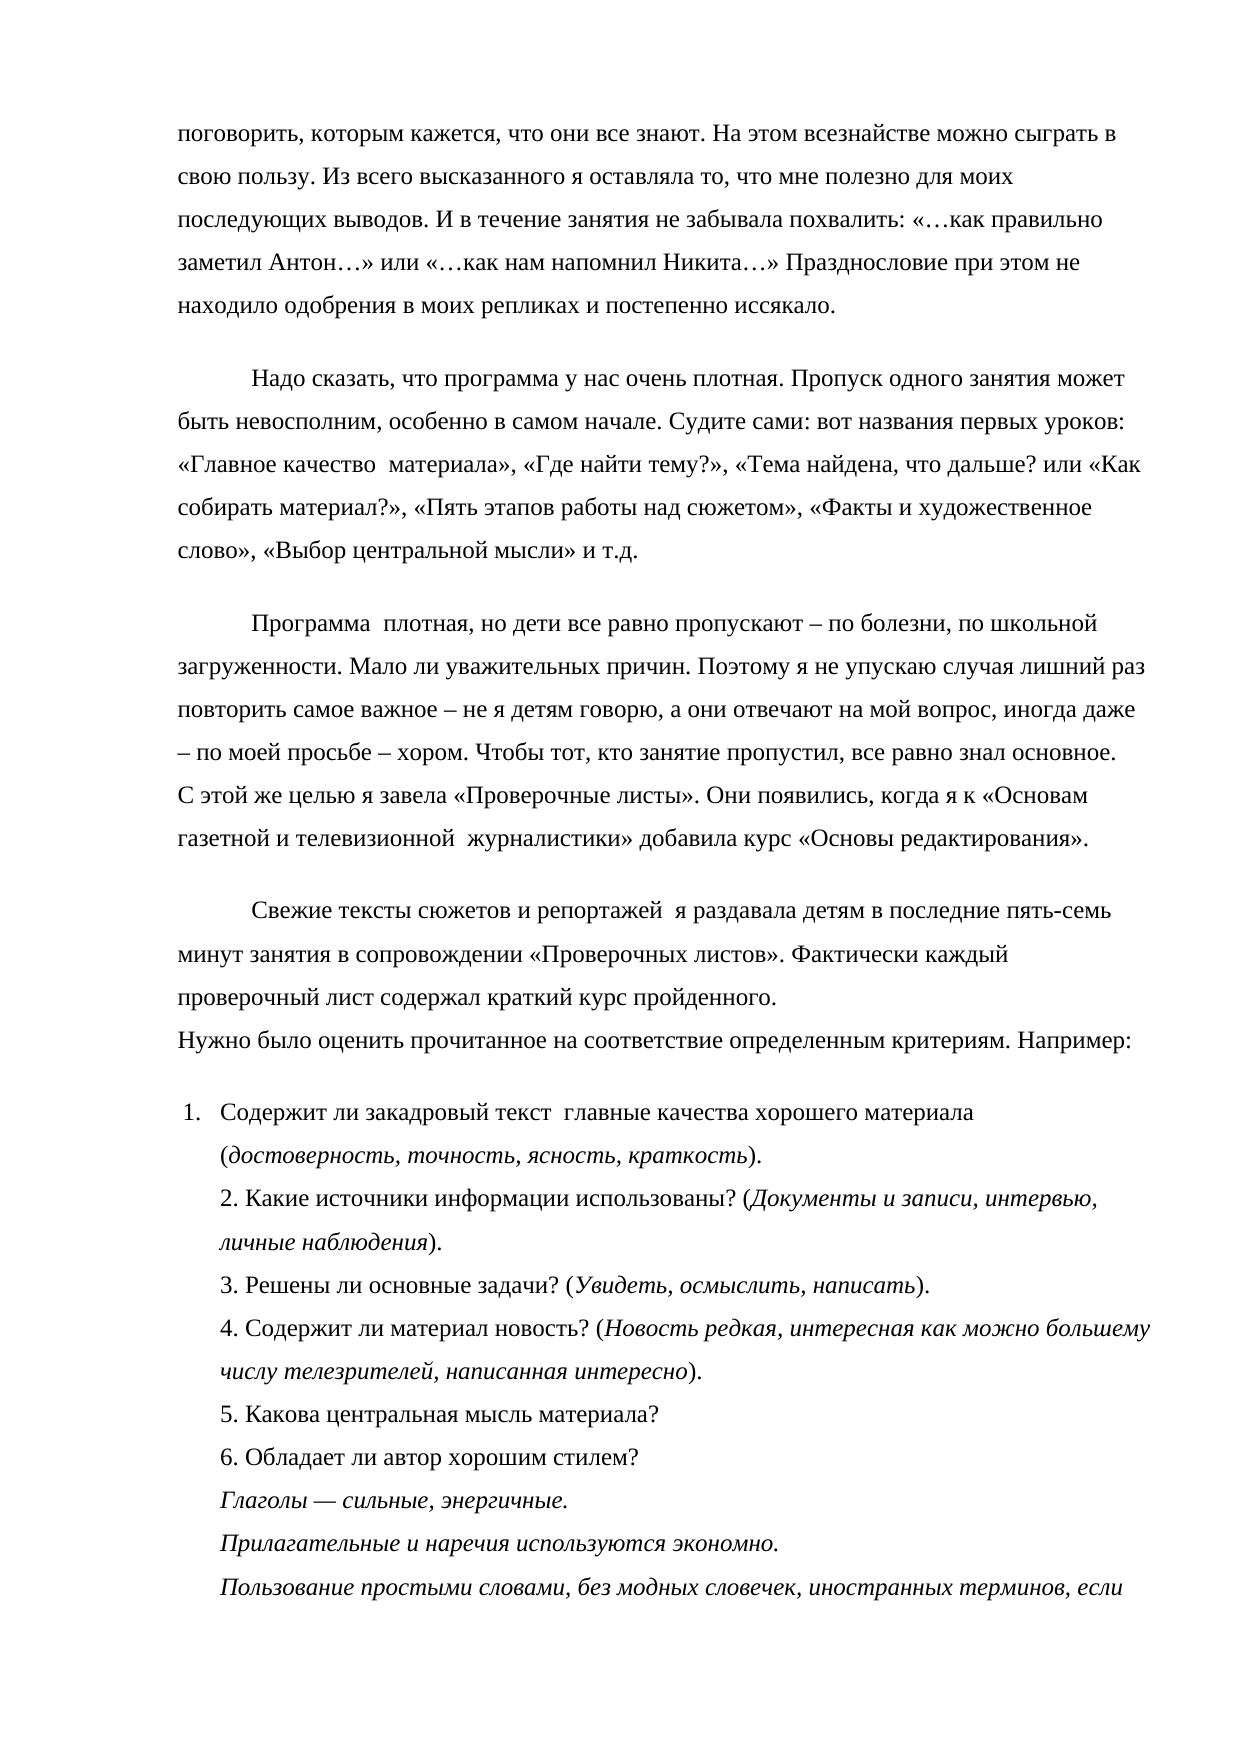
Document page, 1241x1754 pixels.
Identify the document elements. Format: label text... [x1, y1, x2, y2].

text Программа плотная, но дети все равно пропускают – по болезни, по школьной загруженности. Мало ли уважительных причин. Поэтому я не упускаю случая лишний раз повторить самое важное – не я детям говорю, а они отвечают на мой вопрос, иногда даже – по моей просьбе – хором. Чтобы тот, кто занятие пропустил, все равно знал основное. С этой же целью я завела «Проверочные листы». Они появились, когда я к «Основам газетной и телевизионной журналистики» добавила курс «Основы редактирования». [177, 608, 1152, 852]
text Свежие тексты сюжетов и репортажей я раздавала детям в последние пять-семь минут занятия в сопровождении «Проверочных листов». Фактически каждый проверочный лист содержал краткий курс пройденного. Нужно было оценить прочитанное на соответствие определенным критериям. Например: [177, 896, 1152, 1054]
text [177, 118, 1152, 319]
text Надо сказать, что программа у нас очень плотная. Пропуск одного занятия может быть невосполним, особенно в самом начале. Судите сами: вот названия первых уроков: «Главное качество материала», «Где найти тему?», «Тема найдена, что дальше? или «Как собирать материал?», «Пять этапов работы над сюжетом», «Факты и художественное слово», «Выбор центральной мысли» и т.д. [177, 363, 1152, 564]
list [182, 1097, 1152, 1600]
